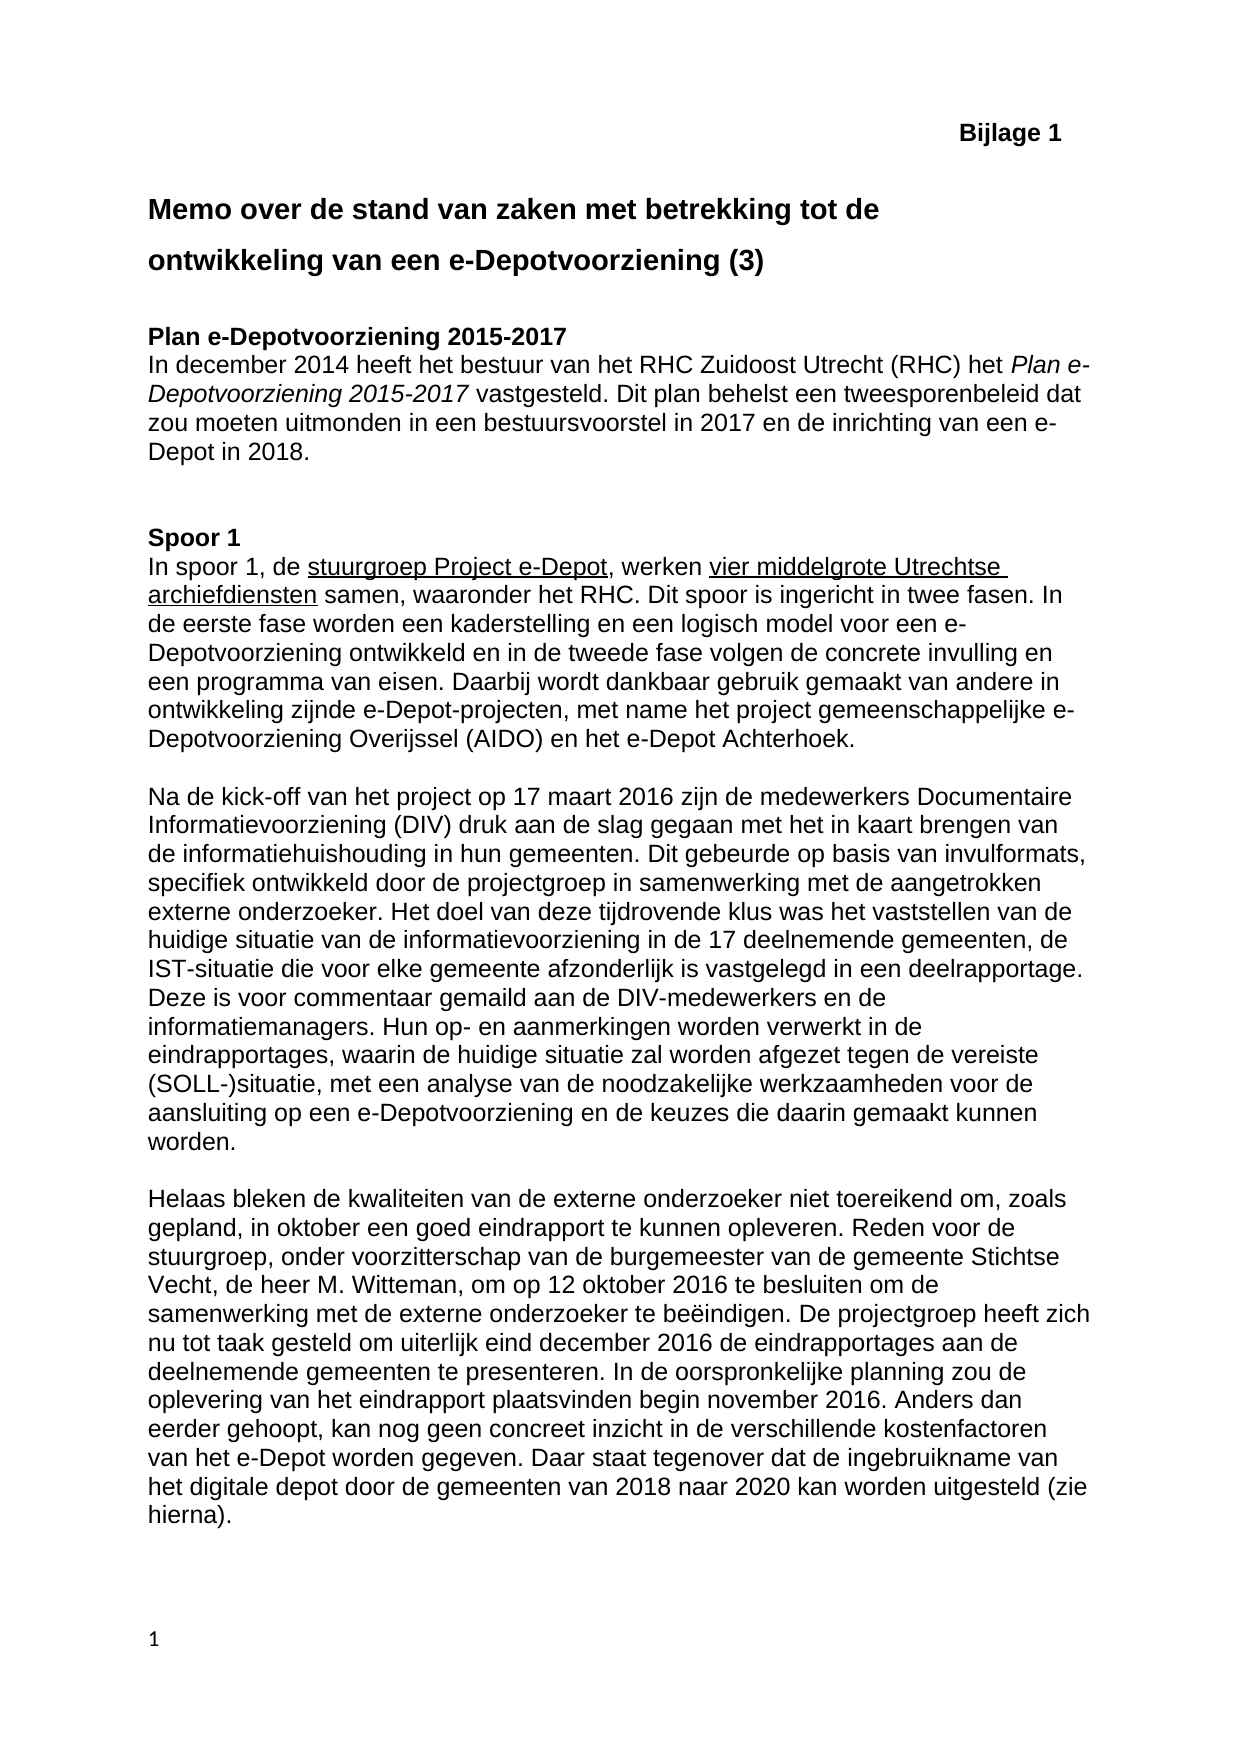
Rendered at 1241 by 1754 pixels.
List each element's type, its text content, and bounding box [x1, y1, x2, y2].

text Spoor 1 [148, 523, 1093, 551]
text Na de kick-off van het project op 17 maart 2016 zijn de medewerkers Documentaire Informatievoorziening (DIV) druk aan de slag gegaan met het in kaart brengen van de informatiehuishouding in hun gemeenten. Dit gebeurde op basis van invulformats, specifiek ontwikkeld door de projectgroep in samenwerking met de aangetrokken externe onderzoeker. Het doel van deze tijdrovende klus was het vaststellen van de huidige situatie van de informatievoorziening in de 17 deelnemende gemeenten, de IST-situatie die voor elke gemeente afzonderlijk is vastgelegd in een deelrapportage. Deze is voor commentaar gemaild aan de DIV-medewerkers en de informatiemanagers. Hun op- en aanmerkingen worden verwerkt in de eindrapportages, waarin de huidige situatie zal worden afgezet tegen de vereiste (SOLL-)situatie, met een analyse van de noodzakelijke werkzaamheden voor de aansluiting op een e-Depotvoorziening en de keuzes die daarin gemaakt kunnen worden. [148, 781, 1093, 1155]
text Memo over de stand van zaken met betrekking tot de [148, 192, 1093, 226]
text Helaas bleken de kwaliteiten van de externe onderzoeker niet toereikend om, zoals gepland, in oktober een goed eindrapport te kunnen opleveren. Reden voor de stuurgroep, onder voorzitterschap van de burgemeester van de gemeente Stichtse Vecht, de heer M. Witteman, om op 12 oktober 2016 te besluiten om de samenwerking met de externe onderzoeker te beëindigen. De projectgroep heeft zich nu tot taak gesteld om uiterlijk eind december 2016 de eindrapportages aan de deelnemende gemeenten te presenteren. In de oorspronkelijke planning zou de oplevering van het eindrapport plaatsvinden begin november 2016. Anders dan eerder gehoopt, kan nog geen concreet inzicht in de verschillende kostenfactoren van het e-Depot worden gegeven. Daar staat tegenover dat de ingebruikname van het digitale depot door de gemeenten van 2018 naar 2020 kan worden uitgesteld (zie hierna). [148, 1184, 1093, 1529]
text In december 2014 heeft het bestuur van het RHC Zuidoost Utrecht (RHC) het Plan e-Depotvoorziening 2015-2017 vastgesteld. Dit plan behelst een tweesporenbeleid dat zou moeten uitmonden in een bestuursvoorstel in 2017 en de inrichting van een e-Depot in 2018. [148, 350, 1093, 465]
text ontwikkeling van een e-Depotvoorziening (3) [148, 242, 1093, 276]
text Bijlage 1 [148, 118, 1093, 176]
text In spoor 1, de stuurgroep Project e-Depot, werken vier middelgrote Utrechtse archiefdiensten samen, waaronder het RHC. Dit spoor is ingericht in twee fasen. In de eerste fase worden een kaderstelling en een logisch model voor een e-Depotvoorziening ontwikkeld en in de tweede fase volgen de concrete invulling en een programma van eisen. Daarbij wordt dankbaar gebruik gemaakt van andere in ontwikkeling zijnde e-Depot-projecten, met name het project gemeenschappelijke e-Depotvoorziening Overijssel (AIDO) en het e-Depot Achterhoek. [148, 551, 1093, 753]
text Plan e-Depotvoorziening 2015-2017 [148, 321, 1093, 350]
